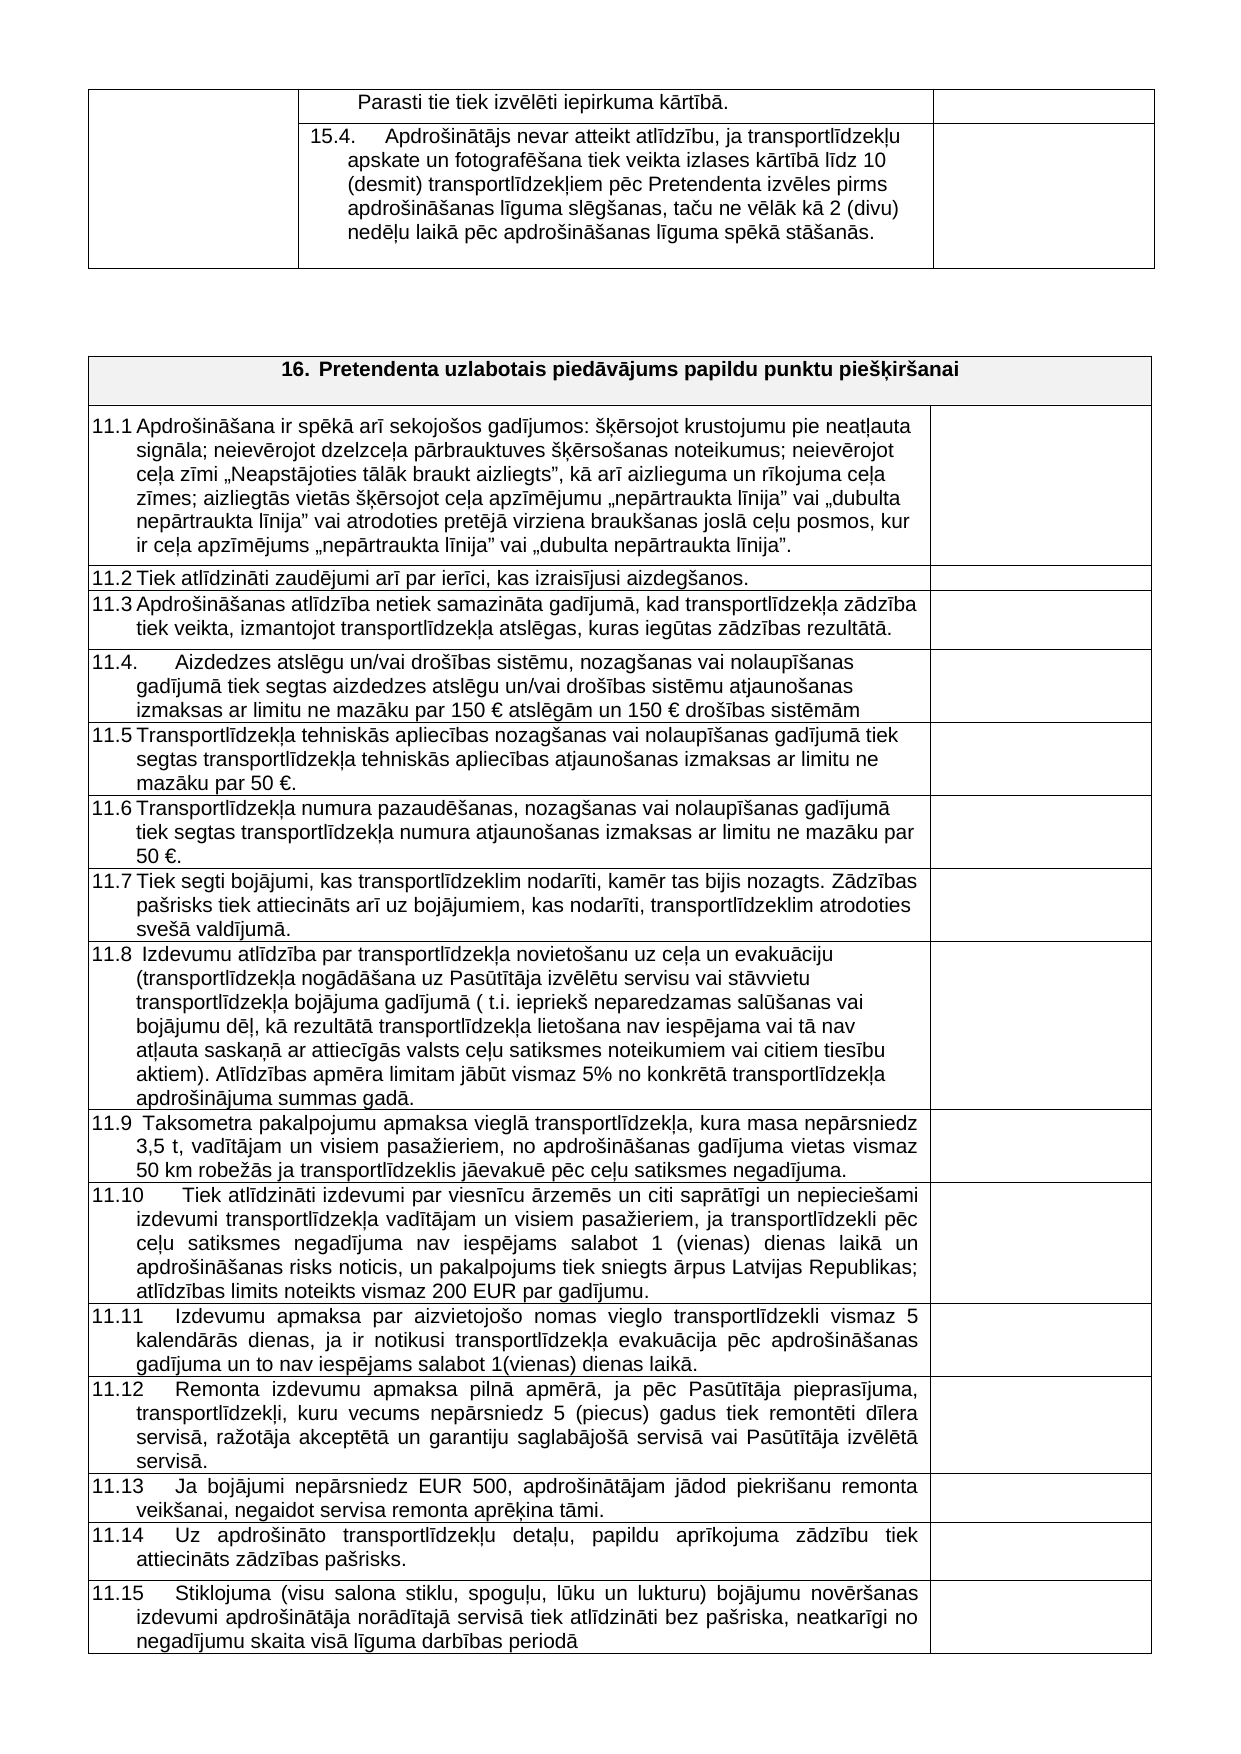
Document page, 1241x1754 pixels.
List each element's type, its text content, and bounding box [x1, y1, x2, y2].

table_cell [931, 406, 1151, 565]
table_cell [931, 869, 1151, 941]
table_cell [931, 1523, 1151, 1580]
table_cell Remonta izdevumu apmaksa pilnā apmērā, ja pēc Pasūtītāja pieprasījuma, transportlīdzekļi, kuru vecums nepārsniedz 5 (piecus) gadus tiek remontēti dīlera servisā, ražotāja akceptētā un garantiju saglabājošā servisā vai Pasūtītāja izvēlētā servisā. [89, 1377, 930, 1473]
table_cell Tiek atlīdzināti izdevumi par viesnīcu ārzemēs un citi saprātīgi un nepieciešami izdevumi transportlīdzekļa vadītājam un visiem pasažieriem, ja transportlīdzekli pēc ceļu satiksmes negadījuma nav iespējams salabot 1 (vienas) dienas laikā un apdrošināšanas risks noticis, un pakalpojums tiek sniegts ārpus Latvijas Republikas; atlīdzības limits noteikts vismaz 200 EUR par gadījumu. [89, 1183, 930, 1303]
table_cell [931, 723, 1151, 795]
table_cell Transportlīdzekļa numura pazaudēšanas, nozagšanas vai nolaupīšanas gadījumā tiek segtas transportlīdzekļa numura atjaunošanas izmaksas ar limitu ne mazāku par 50 €. [89, 796, 930, 868]
table_cell Apdrošinātājs nevar atteikt atlīdzību, ja transportlīdzekļu apskate un fotografēšana tiek veikta izlases kārtībā līdz 10 (desmit) transportlīdzekļiem pēc Pretendenta izvēles pirms apdrošināšanas līguma slēgšanas, taču ne vēlāk kā 2 (divu) nedēļu laikā pēc apdrošināšanas līguma spēkā stāšanās. [299, 124, 933, 268]
table_header Pretendenta uzlabotais piedāvājums papildu punktu piešķiršanai [89, 357, 1151, 404]
table_cell [931, 1581, 1151, 1653]
table_cell Transportlīdzekļa tehniskās apliecības nozagšanas vai nolaupīšanas gadījumā tiek segtas transportlīdzekļa tehniskās apliecības atjaunošanas izmaksas ar limitu ne mazāku par 50 €. [89, 723, 930, 795]
table_cell [931, 1110, 1151, 1182]
table_cell [931, 942, 1151, 1109]
table_cell Apdrošināšana ir spēkā arī sekojošos gadījumos: šķērsojot krustojumu pie neatļauta signāla; neievērojot dzelzceļa pārbrauktuves šķērsošanas noteikumus; neievērojot ceļa zīmi „Neapstājoties tālāk braukt aizliegts”, kā arī aizlieguma un rīkojuma ceļa zīmes; aizliegtās vietās šķērsojot ceļa apzīmējumu „nepārtraukta līnija” vai „dubulta nepārtraukta līnija” vai atrodoties pretējā virziena braukšanas joslā ceļu posmos, kur ir ceļa apzīmējums „nepārtraukta līnija” vai „dubulta nepārtraukta līnija”. [89, 406, 930, 565]
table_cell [299, 90, 933, 123]
table_cell [931, 566, 1151, 590]
table_cell [931, 1183, 1151, 1303]
table_cell [931, 796, 1151, 868]
table_cell [931, 1474, 1151, 1522]
table_cell Taksometra pakalpojumu apmaksa vieglā transportlīdzekļa, kura masa nepārsniedz 3,5 t, vadītājam un visiem pasažieriem, no apdrošināšanas gadījuma vietas vismaz 50 km robežās ja transportlīdzeklis jāevakuē pēc ceļu satiksmes negadījuma. [89, 1110, 930, 1182]
table_cell [934, 124, 1154, 268]
table_cell Tiek segti bojājumi, kas transportlīdzeklim nodarīti, kamēr tas bijis nozagts. Zādzības pašrisks tiek attiecināts arī uz bojājumiem, kas nodarīti, transportlīdzeklim atrodoties svešā valdījumā. [89, 869, 930, 941]
table_cell [934, 90, 1154, 123]
table_cell Ja bojājumi nepārsniedz EUR 500, apdrošinātājam jādod piekrišanu remonta veikšanai, negaidot servisa remonta aprēķina tāmi. [89, 1474, 930, 1522]
table_cell Izdevumu apmaksa par aizvietojošo nomas vieglo transportlīdzekli vismaz 5 kalendārās dienas, ja ir notikusi transportlīdzekļa evakuācija pēc apdrošināšanas gadījuma un to nav iespējams salabot 1(vienas) dienas laikā. [89, 1304, 930, 1376]
table_cell [89, 123, 298, 268]
table_cell Tiek atlīdzināti zaudējumi arī par ierīci, kas izraisījusi aizdegšanos. [89, 566, 930, 590]
table_cell Izdevumu atlīdzība par transportlīdzekļa novietošanu uz ceļa un evakuāciju (transportlīdzekļa nogādāšana uz Pasūtītāja izvēlētu servisu vai stāvvietu transportlīdzekļa bojājuma gadījumā ( t.i. iepriekš neparedzamas salūšanas vai bojājumu dēļ, kā rezultātā transportlīdzekļa lietošana nav iespējama vai tā nav atļauta saskaņā ar attiecīgās valsts ceļu satiksmes noteikumiem vai citiem tiesību aktiem). Atlīdzības apmēra limitam jābūt vismaz 5% no konkrētā transportlīdzekļa apdrošinājuma summas gadā. [89, 942, 930, 1109]
table_cell [931, 1304, 1151, 1376]
table_cell Stiklojuma (visu salona stiklu, spoguļu, lūku un lukturu) bojājumu novēršanas izdevumi apdrošinātāja norādītajā servisā tiek atlīdzināti bez pašriska, neatkarīgi no negadījumu skaita visā līguma darbības periodā [89, 1581, 930, 1653]
table_cell Uz apdrošināto transportlīdzekļu detaļu, papildu aprīkojuma zādzību tiek attiecināts zādzības pašrisks. [89, 1523, 930, 1580]
table_cell Aizdedzes atslēgu un/vai drošības sistēmu, nozagšanas vai nolaupīšanas gadījumā tiek segtas aizdedzes atslēgu un/vai drošības sistēmu atjaunošanas izmaksas ar limitu ne mazāku par 150 € atslēgām un 150 € drošības sistēmām [89, 650, 930, 722]
table_cell [931, 591, 1151, 649]
table_cell Apdrošināšanas atlīdzība netiek samazināta gadījumā, kad transportlīdzekļa zādzība tiek veikta, izmantojot transportlīdzekļa atslēgas, kuras iegūtas zādzības rezultātā. [89, 591, 930, 649]
table_cell [931, 650, 1151, 722]
table_cell [931, 1377, 1151, 1473]
